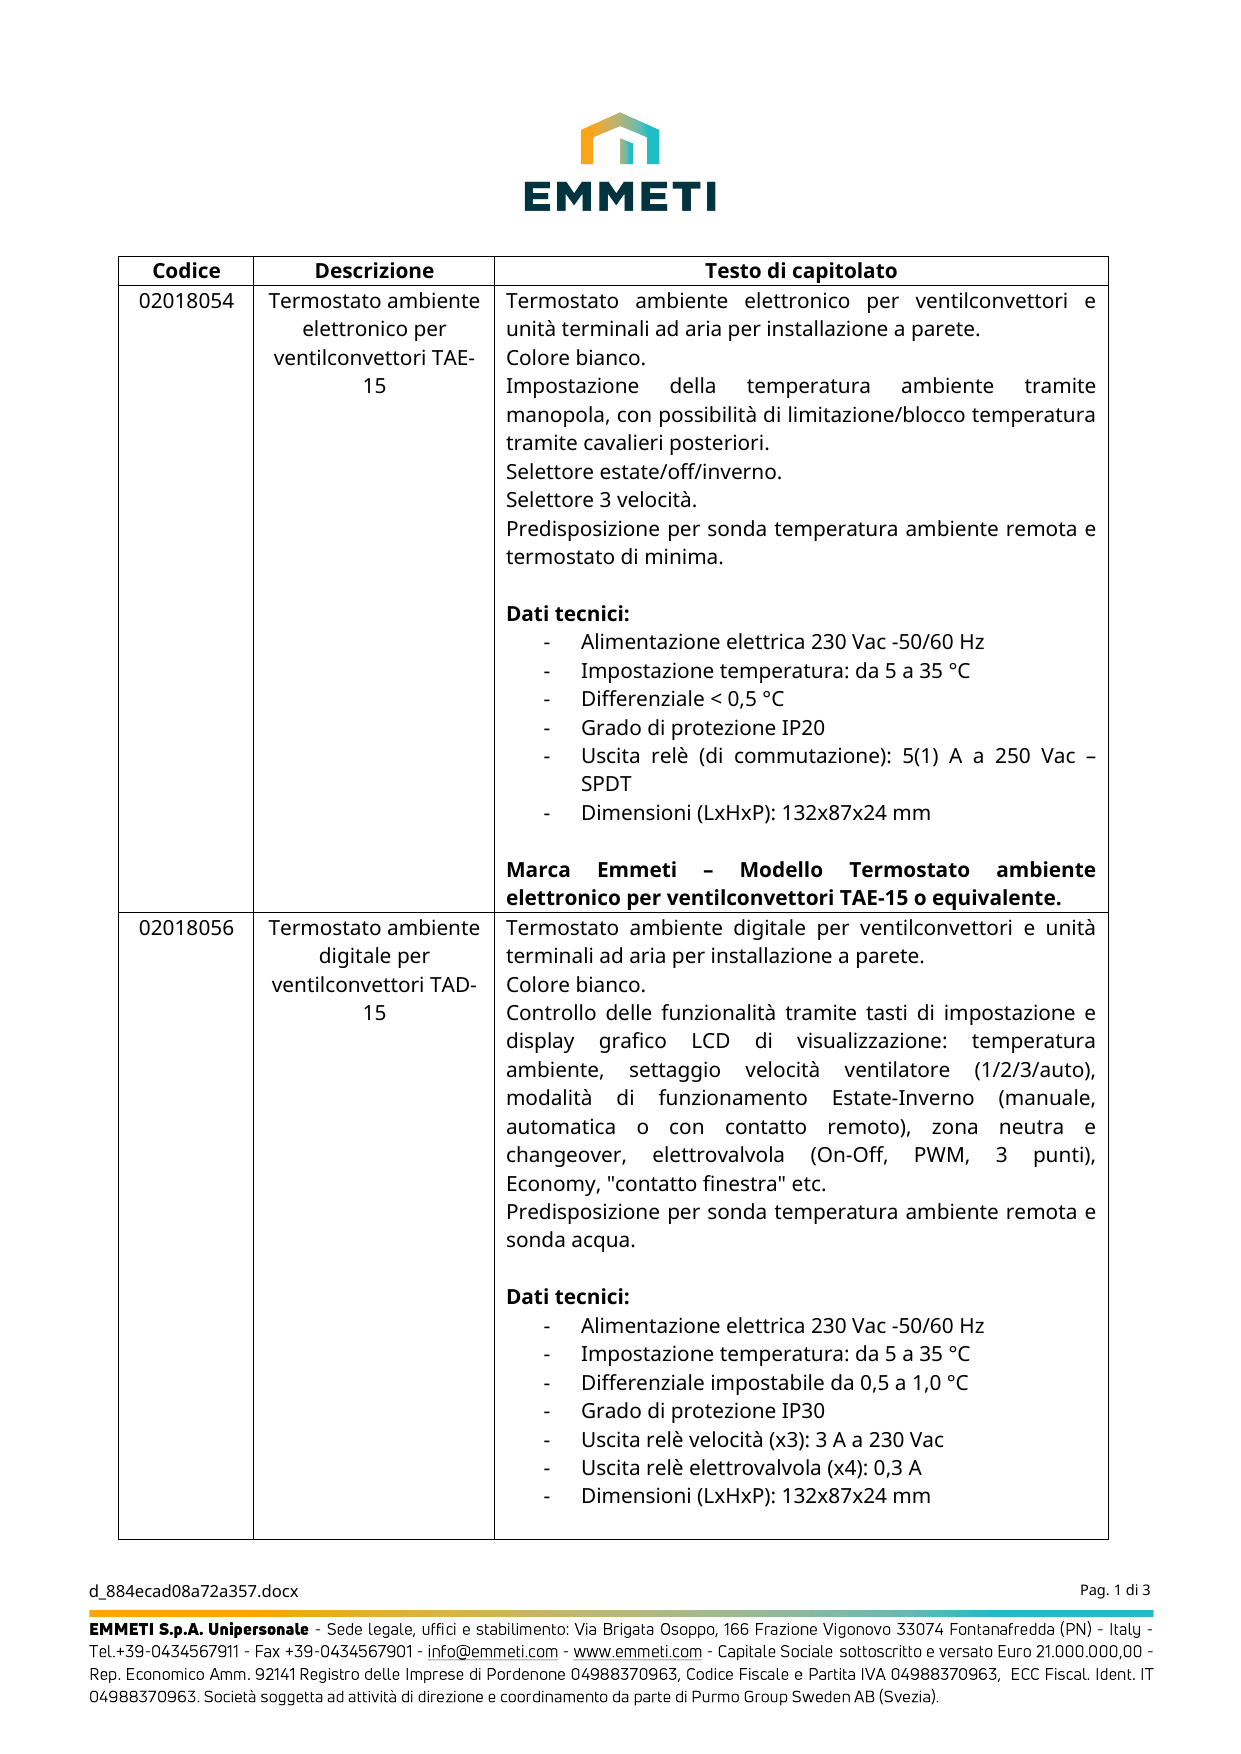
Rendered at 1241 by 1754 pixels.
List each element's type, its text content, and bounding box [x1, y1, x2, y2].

picture [88, 1602, 1158, 1707]
picture [524, 112, 716, 211]
table_header Codice [119, 257, 253, 285]
table_cell Termostato ambiente elettronico per ventilconvettori e unità terminali ad aria per installazione a parete. Colore bianco. Impostazione della temperatura ambiente tramite manopola, con possibilità di limitazione/blocco temperatura tramite cavalieri posteriori. Selettore estate/off/inverno. Selettore 3 velocità. Predisposizione per sonda temperatura ambiente remota e termostato di minima. Dati tecnici: Alimentazione elettrica 230 Vac -50/60 Hz Impostazione temperatura: da 5 a 35 °C Differenziale < 0,5 °C Grado di protezione IP20 Uscita relè (di commutazione): 5(1) A a 250 Vac – SPDT Dimensioni (LxHxP): 132x87x24 mm Marca Emmeti – Modello Termostato ambiente elettronico per ventilconvettori TAE-15 o equivalente. [495, 286, 1108, 912]
table_header Descrizione [254, 257, 494, 285]
table_header Testo di capitolato [495, 257, 1108, 285]
table_cell 02018056 [119, 913, 253, 1538]
table_cell Termostato ambiente digitale per ventilconvettori TAD-15 [254, 913, 494, 1538]
table_cell 02018054 [119, 286, 253, 912]
table_cell Termostato ambiente elettronico per ventilconvettori TAE-15 [254, 286, 494, 912]
